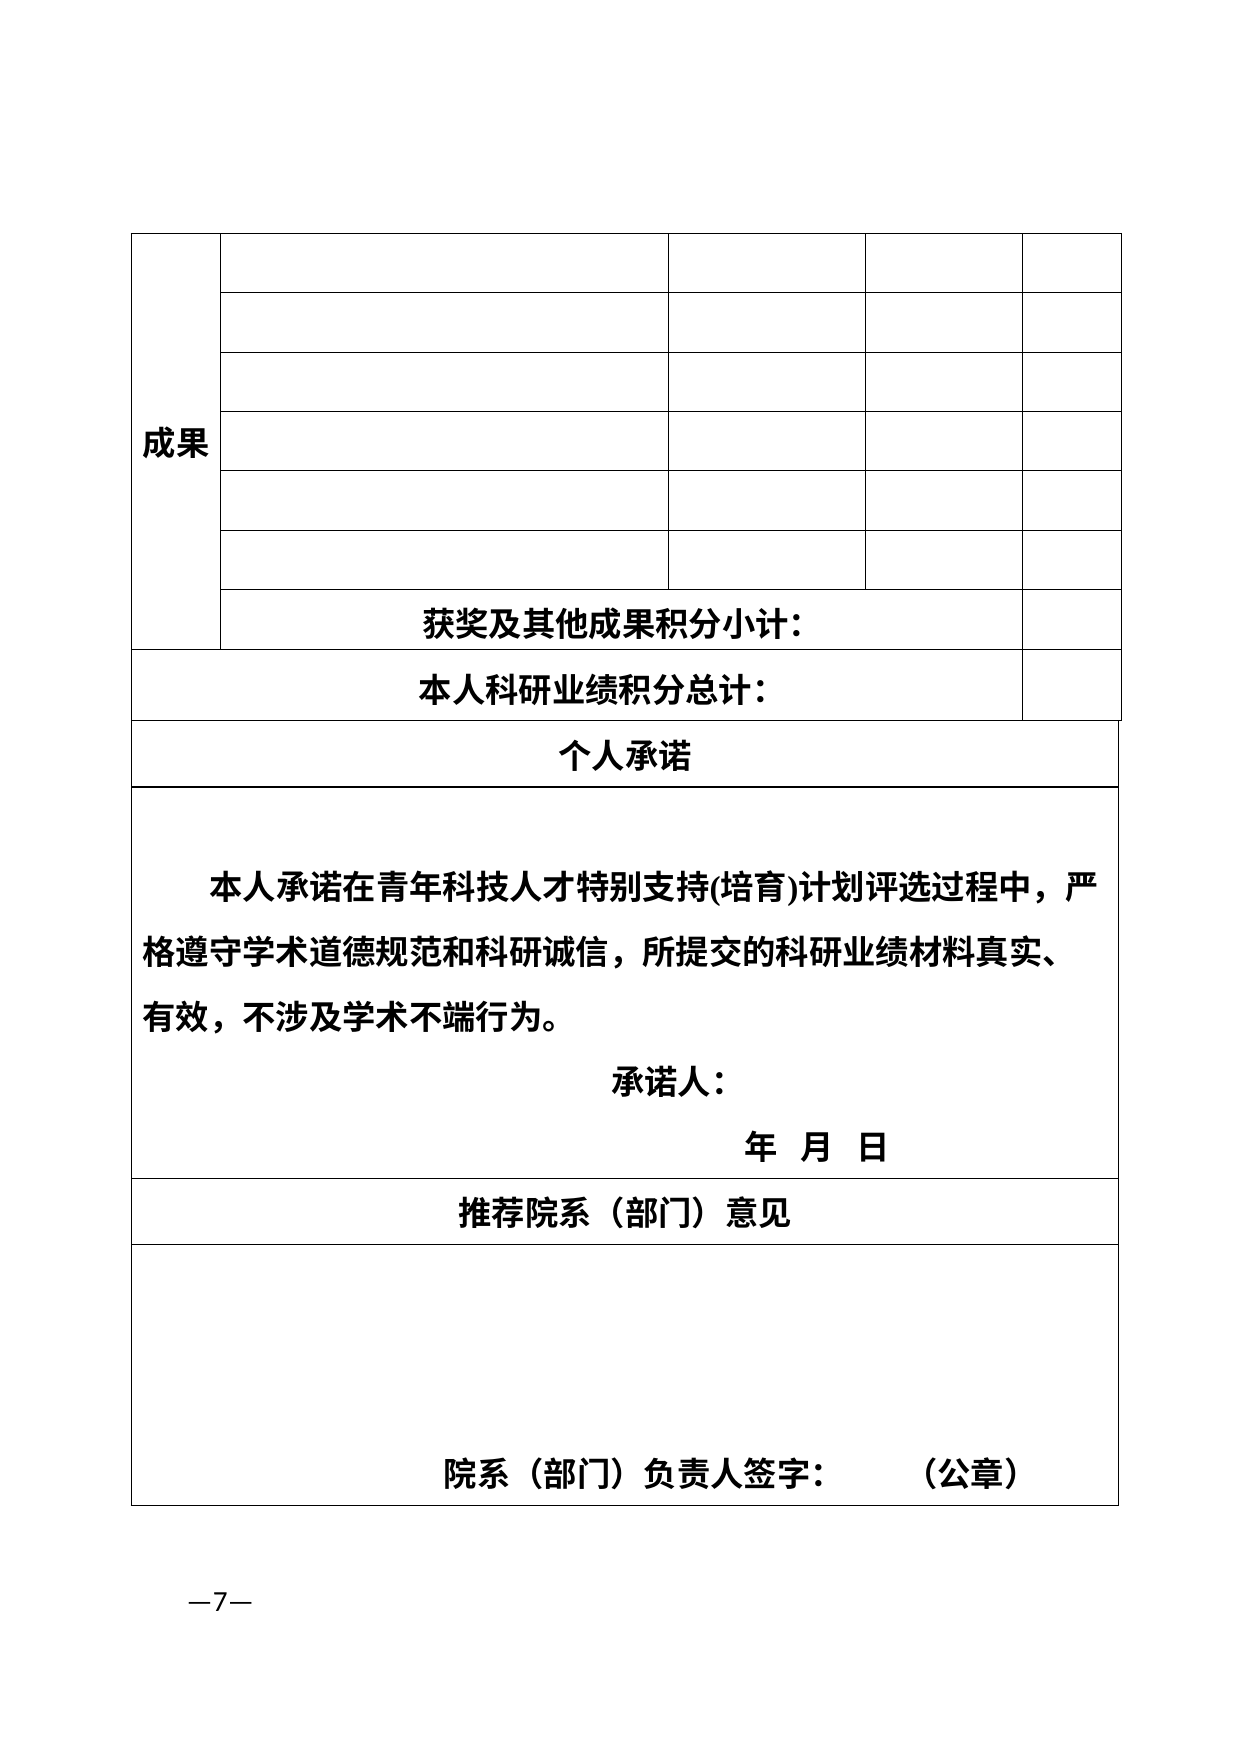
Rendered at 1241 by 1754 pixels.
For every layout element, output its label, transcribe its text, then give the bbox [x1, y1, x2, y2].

table_cell [1023, 590, 1121, 648]
table_cell [1023, 471, 1121, 530]
table_cell [221, 471, 668, 530]
table_cell 推荐院系（部门）意见 [132, 1179, 1118, 1243]
table_cell [866, 353, 1022, 411]
table_cell [669, 471, 865, 530]
table_cell [669, 412, 865, 470]
table_cell [866, 293, 1022, 352]
table_cell [866, 471, 1022, 530]
table_cell [669, 293, 865, 352]
table_cell [669, 353, 865, 411]
table_cell [866, 234, 1022, 292]
table_cell [221, 293, 668, 352]
table_cell 本人承诺在青年科技人才特别支持(培育)计划评选过程中，严格遵守学术道德规范和科研诚信，所提交的科研业绩材料真实、有效，不涉及学术不端行为。 承诺人： 年 月 日 [132, 788, 1118, 1177]
table_cell 本人科研业绩积分总计： [132, 650, 1022, 720]
table_cell [669, 531, 865, 589]
table_cell [221, 234, 668, 292]
table_cell [1023, 293, 1121, 352]
table_cell [221, 412, 668, 470]
table_cell [1023, 234, 1121, 292]
table_cell 获奖及其他成果积分小计： [221, 590, 1022, 648]
table_cell [1023, 531, 1121, 589]
table_cell [1023, 353, 1121, 411]
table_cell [132, 1245, 1118, 1504]
table_cell [669, 234, 865, 292]
table_cell [866, 412, 1022, 470]
table_cell [866, 531, 1022, 589]
table_cell [221, 531, 668, 589]
table_cell [1023, 650, 1121, 720]
table_cell 获奖成果 [132, 234, 220, 648]
table_cell [1023, 412, 1121, 470]
table_cell 个人承诺 [132, 721, 1118, 786]
table_cell [221, 353, 668, 411]
